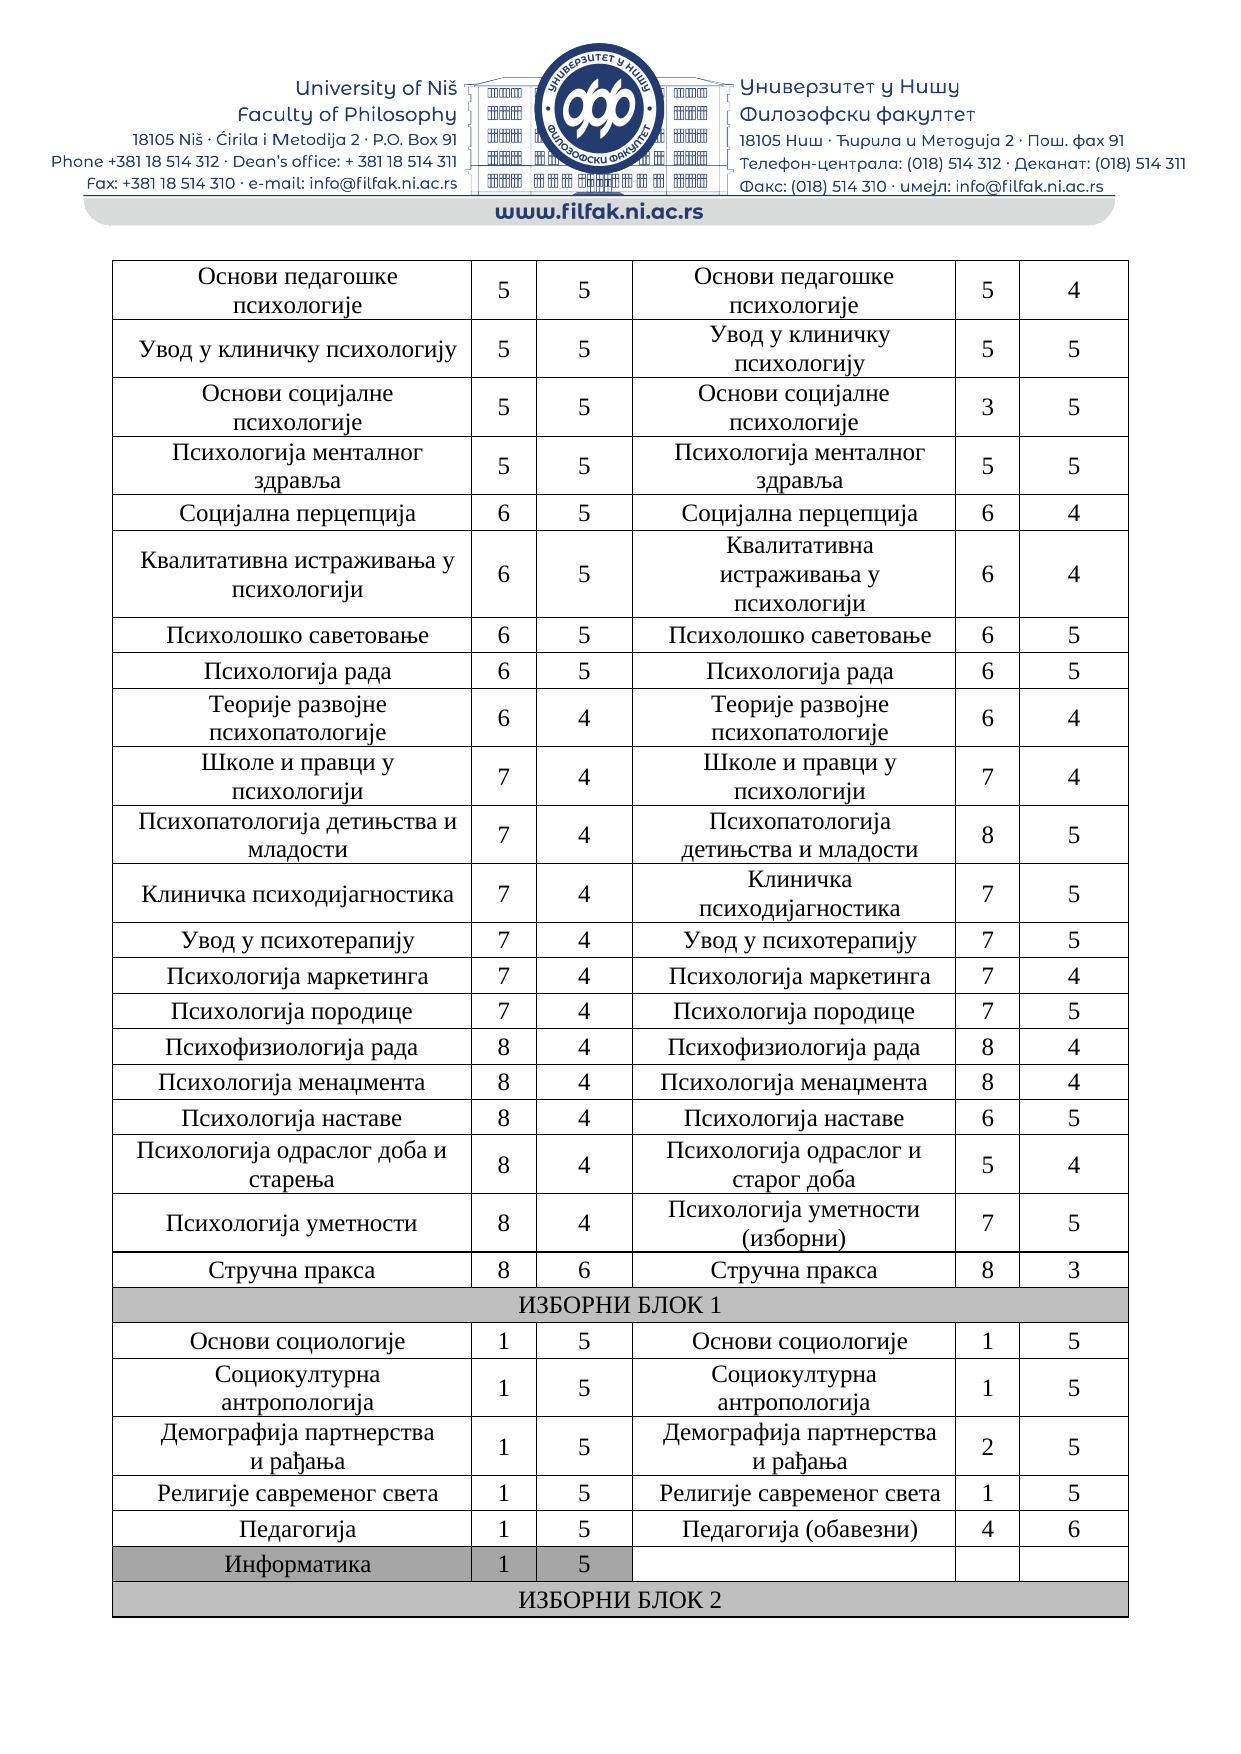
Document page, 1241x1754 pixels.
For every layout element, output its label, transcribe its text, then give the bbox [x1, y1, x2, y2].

table_cell 5 [537, 1476, 632, 1510]
table_cell 1 [472, 1511, 536, 1546]
table_cell 5 [1020, 378, 1128, 436]
table_cell 5 [956, 1135, 1019, 1193]
table_cell 1 [472, 1359, 536, 1416]
table_cell 7 [956, 1194, 1019, 1251]
table_cell Школе и правци у психологији [633, 747, 955, 805]
table_cell 6 [956, 495, 1019, 529]
table_cell Основи социологије [113, 1323, 471, 1358]
table_cell 4 [537, 923, 632, 957]
table_cell 5 [472, 320, 536, 377]
table_cell 4 [1020, 747, 1128, 805]
table_cell 4 [537, 747, 632, 805]
table_cell [633, 1547, 955, 1581]
table_cell Психологија рада [113, 653, 471, 688]
table_cell Теорије развојне психопатологије [633, 689, 955, 746]
table_cell Психологија менаџмента [113, 1065, 471, 1099]
table_cell 5 [537, 653, 632, 688]
table_cell 4 [1020, 1065, 1128, 1099]
table_cell Квалитативна истраживања у психологији [113, 531, 471, 617]
table_cell 3 [956, 378, 1019, 436]
table_cell 5 [1020, 437, 1128, 494]
table_cell Основи социјалне психологије [633, 378, 955, 436]
picture [30, 41, 1211, 227]
table_cell 6 [1020, 1511, 1128, 1546]
table_cell 7 [472, 994, 536, 1028]
table_cell 5 [537, 1417, 632, 1475]
table_cell 5 [537, 261, 632, 318]
table_cell 1 [472, 1323, 536, 1358]
table_cell 4 [1020, 495, 1128, 529]
table_cell 5 [537, 618, 632, 652]
table_cell 5 [537, 1547, 632, 1581]
table_cell 4 [537, 958, 632, 993]
table_cell 6 [956, 531, 1019, 617]
table_cell 6 [472, 618, 536, 652]
table_cell 1 [472, 1476, 536, 1510]
table_cell 4 [537, 689, 632, 746]
table_cell 5 [537, 1323, 632, 1358]
table_cell 5 [1020, 806, 1128, 863]
table_cell 5 [472, 378, 536, 436]
table_cell Увод у психотерапију [113, 923, 471, 957]
table_cell 7 [472, 747, 536, 805]
table_cell 6 [472, 689, 536, 746]
table_cell Психологија наставе [633, 1100, 955, 1134]
table_cell 7 [956, 994, 1019, 1028]
table_cell Психологија рада [633, 653, 955, 688]
table_cell Психологија одраслог и старог доба [633, 1135, 955, 1193]
table_cell 5 [537, 531, 632, 617]
table_cell 5 [537, 495, 632, 529]
table_cell 5 [1020, 320, 1128, 377]
table_cell 5 [1020, 1476, 1128, 1510]
table_cell Педагогија (обавезни) [633, 1511, 955, 1546]
table_cell 4 [537, 1194, 632, 1251]
table_cell 5 [537, 437, 632, 494]
table_cell 5 [537, 378, 632, 436]
table_cell 7 [956, 747, 1019, 805]
table_cell 6 [537, 1253, 632, 1287]
table_cell 6 [472, 531, 536, 617]
table_cell 7 [472, 923, 536, 957]
table_cell Теорије развојне психопатологије [113, 689, 471, 746]
table_cell Увод у психотерапију [633, 923, 955, 957]
table_cell 4 [1020, 958, 1128, 993]
table_cell [956, 1547, 1019, 1581]
table_cell 1 [472, 1417, 536, 1475]
table_cell Информатика [113, 1547, 471, 1581]
table_cell 4 [537, 1065, 632, 1099]
table_cell 5 [956, 320, 1019, 377]
table_cell Социокултурна антропологија [633, 1359, 955, 1416]
table_cell 8 [472, 1100, 536, 1134]
table_cell 6 [472, 495, 536, 529]
table_cell 1 [956, 1359, 1019, 1416]
table_cell 5 [1020, 618, 1128, 652]
table_cell 8 [956, 1253, 1019, 1287]
table_cell Психологија уметности [113, 1194, 471, 1251]
table_cell 8 [472, 1194, 536, 1251]
table_cell Основи педагошке психологије [113, 261, 471, 318]
table_cell 4 [537, 864, 632, 922]
table_cell 3 [1020, 1253, 1128, 1287]
table_cell Демографија партнерства и рађања [113, 1417, 471, 1475]
table_cell 8 [472, 1253, 536, 1287]
table_cell Социјална перцепција [113, 495, 471, 529]
table_cell 8 [956, 806, 1019, 863]
table_cell 6 [956, 618, 1019, 652]
table_cell Демографија партнерства и рађања [633, 1417, 955, 1475]
table_cell 4 [537, 1029, 632, 1063]
table_cell 6 [956, 1100, 1019, 1134]
table_cell Психологија менаџмента [633, 1065, 955, 1099]
table_cell 4 [537, 994, 632, 1028]
table_cell 5 [1020, 1100, 1128, 1134]
table_cell 8 [956, 1029, 1019, 1063]
table_cell 4 [956, 1511, 1019, 1546]
table_cell Увод у клиничку психологију [633, 320, 955, 377]
table_cell 5 [1020, 994, 1128, 1028]
table_cell Психологија маркетинга [113, 958, 471, 993]
table_cell Социокултурна антропологија [113, 1359, 471, 1416]
table_cell 7 [956, 864, 1019, 922]
table_cell 8 [472, 1065, 536, 1099]
table_cell 8 [472, 1135, 536, 1193]
table_cell Психологија породице [633, 994, 955, 1028]
table_cell Основи социјалне психологије [113, 378, 471, 436]
table_cell Психофизиологија рада [113, 1029, 471, 1063]
table_cell Психологија одраслог доба и старења [113, 1135, 471, 1193]
table_cell 4 [1020, 261, 1128, 318]
table_cell 7 [472, 806, 536, 863]
table_cell Религије савременог света [113, 1476, 471, 1510]
table_cell Психофизиологија рада [633, 1029, 955, 1063]
table_cell 5 [537, 320, 632, 377]
table_cell Психопатологија детињства и младости [633, 806, 955, 863]
table_cell 2 [956, 1417, 1019, 1475]
table_cell 4 [1020, 531, 1128, 617]
table_cell 4 [537, 806, 632, 863]
table_cell 1 [956, 1476, 1019, 1510]
table_cell 5 [1020, 923, 1128, 957]
table_cell 5 [956, 261, 1019, 318]
table_cell Психолошко саветовање [113, 618, 471, 652]
table_cell 4 [1020, 1135, 1128, 1193]
table_cell Школе и правци у психологији [113, 747, 471, 805]
table_cell Психологија наставе [113, 1100, 471, 1134]
table_cell Квалитативна истраживања у психологији [633, 531, 955, 617]
table_cell 8 [956, 1065, 1019, 1099]
table_cell 1 [956, 1323, 1019, 1358]
table_cell Стручна пракса [113, 1253, 471, 1287]
table_cell Социјална перцепција [633, 495, 955, 529]
table_cell 4 [1020, 689, 1128, 746]
table_cell 5 [472, 437, 536, 494]
table_cell ИЗБОРНИ БЛОК 2 [113, 1582, 1128, 1616]
table_cell 5 [537, 1511, 632, 1546]
table_cell 1 [472, 1547, 536, 1581]
table_cell 7 [956, 923, 1019, 957]
table_cell Психологија менталног здравља [113, 437, 471, 494]
table_cell Психологија породице [113, 994, 471, 1028]
table_cell Педагогија [113, 1511, 471, 1546]
table_cell Психологија маркетинга [633, 958, 955, 993]
table_cell Увод у клиничку психологију [113, 320, 471, 377]
table_cell 6 [472, 653, 536, 688]
table_cell Религије савременог света [633, 1476, 955, 1510]
table_cell Основи социологије [633, 1323, 955, 1358]
table_cell 5 [1020, 653, 1128, 688]
table_cell 5 [1020, 1359, 1128, 1416]
table_cell 4 [537, 1100, 632, 1134]
table_cell 6 [956, 689, 1019, 746]
table_cell 5 [537, 1359, 632, 1416]
table_cell Психологија менталног здравља [633, 437, 955, 494]
table_cell 4 [537, 1135, 632, 1193]
table_cell 8 [472, 1029, 536, 1063]
table_cell Психопатологија детињства и младости [113, 806, 471, 863]
table_cell Клиничка психодијагностика [633, 864, 955, 922]
table_cell 5 [956, 437, 1019, 494]
table_cell 7 [956, 958, 1019, 993]
table_cell 5 [1020, 1194, 1128, 1251]
table_cell Психолошко саветовање [633, 618, 955, 652]
table_cell 5 [1020, 1323, 1128, 1358]
table_cell 5 [1020, 1417, 1128, 1475]
table_cell 4 [1020, 1029, 1128, 1063]
table_cell Основи педагошке психологије [633, 261, 955, 318]
table_cell Психологија уметности (изборни) [633, 1194, 955, 1251]
table_cell 7 [472, 864, 536, 922]
table_cell Стручна пракса [633, 1253, 955, 1287]
table_cell 7 [472, 958, 536, 993]
table_cell 6 [956, 653, 1019, 688]
table_cell 5 [1020, 864, 1128, 922]
table_cell [1020, 1547, 1128, 1581]
table_cell Клиничка психодијагностика [113, 864, 471, 922]
table_cell ИЗБОРНИ БЛОК 1 [113, 1288, 1128, 1322]
table_cell 5 [472, 261, 536, 318]
